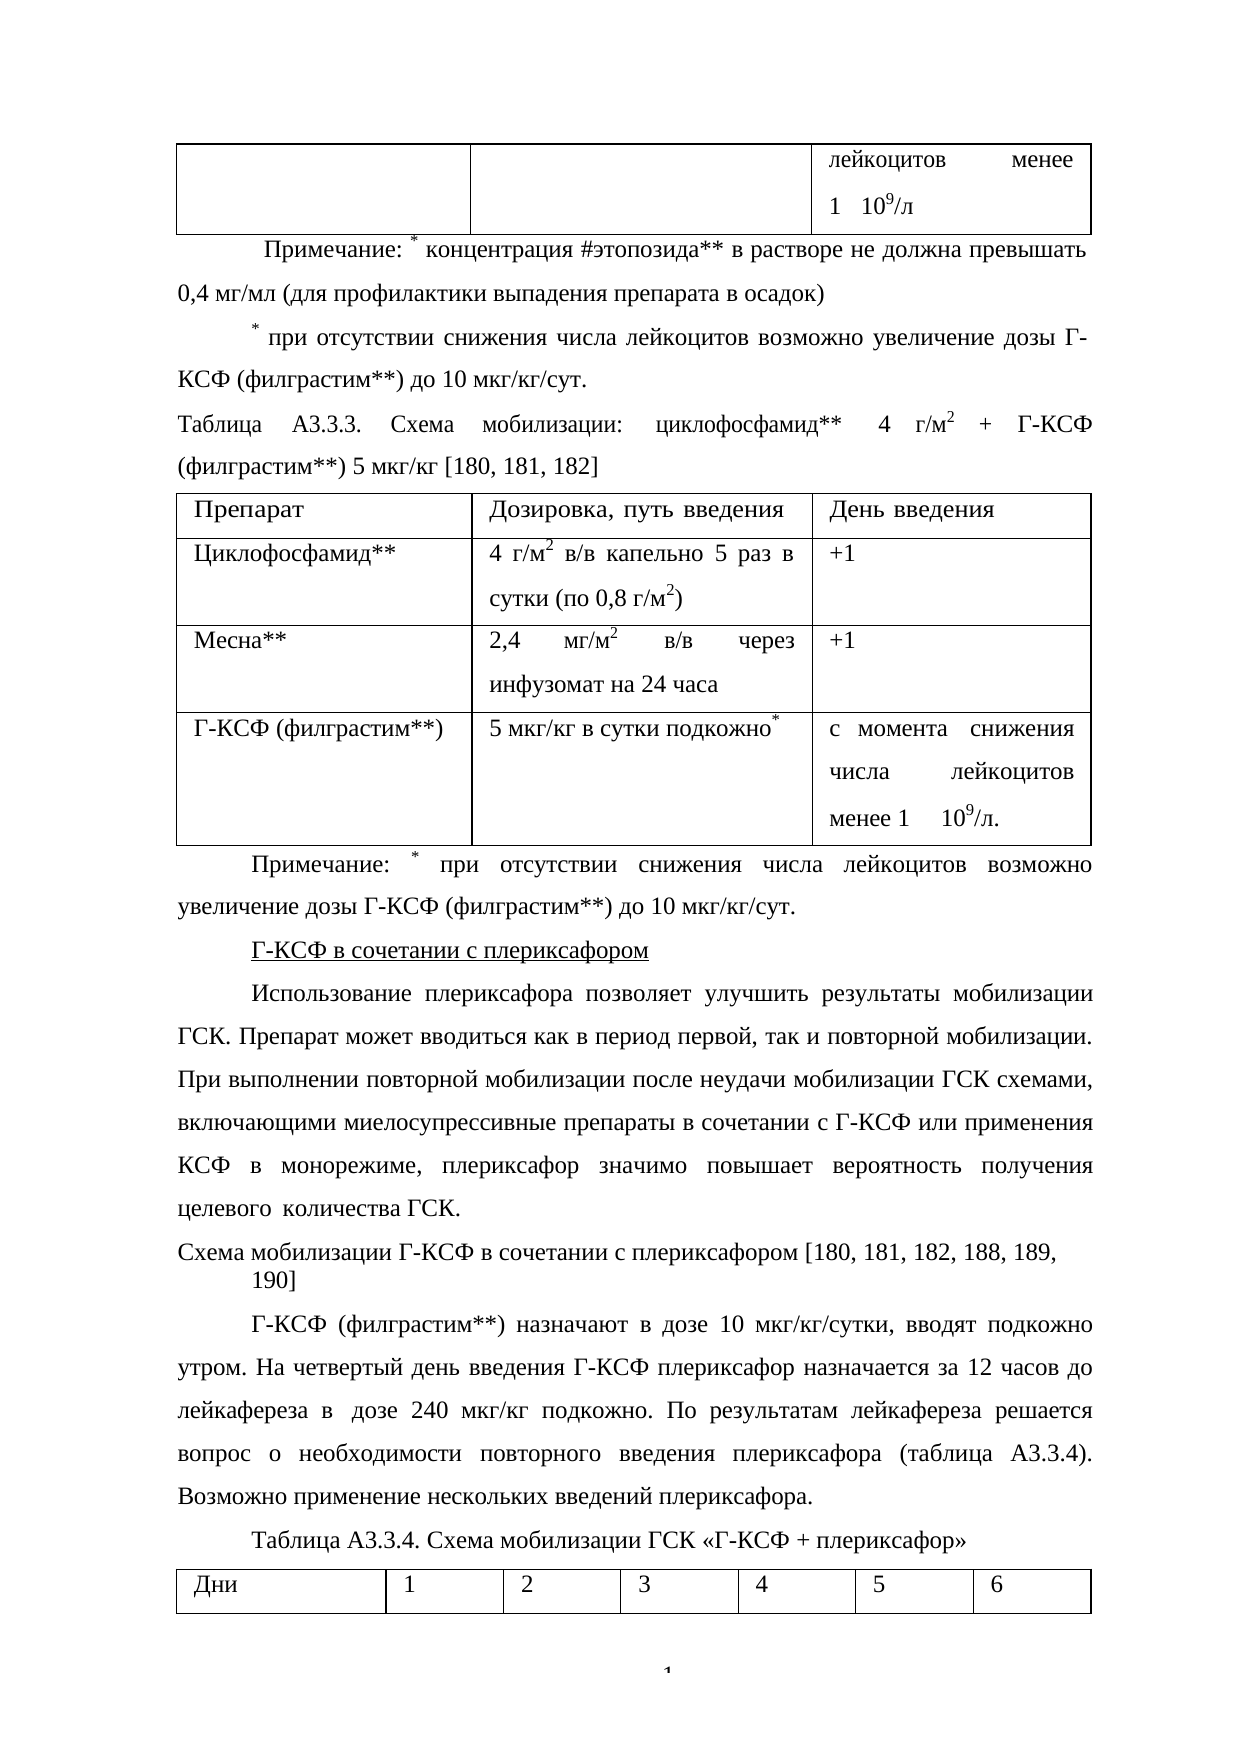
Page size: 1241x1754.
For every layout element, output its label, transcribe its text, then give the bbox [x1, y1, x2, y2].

text Схема мобилизации Г-КСФ в сочетании с плериксафором [180, 181, 182, 188, 189, 190] [177, 1237, 1105, 1294]
text Г-КСФ (филграстим**) назначают в дозе 10 мкг/кг/сутки, вводят подкожно утром. На четвертый день введения Г-КСФ плериксафор назначается за 12 часов до лейкафереза в дозе 240 мкг/кг подкожно. По результатам лейкафереза решается вопрос о необходимости повторного введения плериксафора (таблица А3.3.4). Возможно применение нескольких введений плериксафора. [177, 1309, 1093, 1510]
table_cell с момента снижения числа лейкоцитов менее 1  109/л. [813, 713, 1090, 845]
table_header 6 [974, 1570, 1090, 1613]
table_cell Г-КСФ (филграстим**) [177, 713, 471, 845]
table_header [471, 145, 811, 233]
table_header 3 [621, 1570, 738, 1613]
table_cell +1 [813, 626, 1090, 712]
text Примечание: * при отсутствии снижения числа лейкоцитов возможно увеличение дозы Г-КСФ (филграстим**) до 10 мкг/кг/сут. [177, 846, 1093, 920]
table_cell 4 г/м2 в/в капельно 5 раз в сутки (по 0,8 г/м2) [473, 539, 812, 625]
table_header День введения [813, 494, 1090, 537]
text Г-КСФ в сочетании с плериксафором [251, 935, 1105, 963]
table_header Препарат [177, 494, 471, 537]
table_header 1 [387, 1570, 503, 1613]
text Таблица А3.3.4. Схема мобилизации ГСК «Г-КСФ + плериксафор» [251, 1525, 1105, 1553]
table_cell +1 [813, 539, 1090, 625]
text Таблица А3.3.3. Схема мобилизации: циклофосфамид** 4 г/м2 + Г-КСФ (филграстим**) 5 мкг/кг [180, 181, 182] [177, 406, 1093, 480]
table_cell Месна** [177, 626, 471, 712]
table_header 4 [739, 1570, 855, 1613]
table_cell 2,4 мг/м2 в/в через инфузомат на 24 часа [473, 626, 812, 712]
table_header Дни [177, 1570, 385, 1613]
table_header 5 [856, 1570, 973, 1613]
text * при отсутствии снижения числа лейкоцитов возможно увеличение дозы Г- КСФ (филграстим**) до 10 мкг/кг/сут. [177, 319, 1093, 393]
table_cell Циклофосфамид** [177, 539, 471, 625]
text Примечание: * концентрация #этопозида** в растворе не должна превышать [177, 235, 1105, 263]
table_header 2 [504, 1570, 620, 1613]
table_header [177, 145, 470, 233]
text 0,4 мг/мл (для профилактики выпадения препарата в осадок) [177, 278, 1105, 306]
text Использование плериксафора позволяет улучшить результаты мобилизации ГСК. Препарат может вводиться как в период первой, так и повторной мобилизации. При выполнении повторной мобилизации после неудачи мобилизации ГСК схемами, включающими миелосупрессивные препараты в сочетании с Г-КСФ или применения КСФ в монорежиме, плериксафор значимо повышает вероятность получения целевого количества ГСК. [177, 978, 1093, 1222]
table_header Дозировка, путь введения [473, 494, 812, 537]
table_cell 5 мкг/кг в сутки подкожно* [473, 713, 812, 845]
table_header лейкоцитов менее 1109/л [812, 145, 1090, 233]
